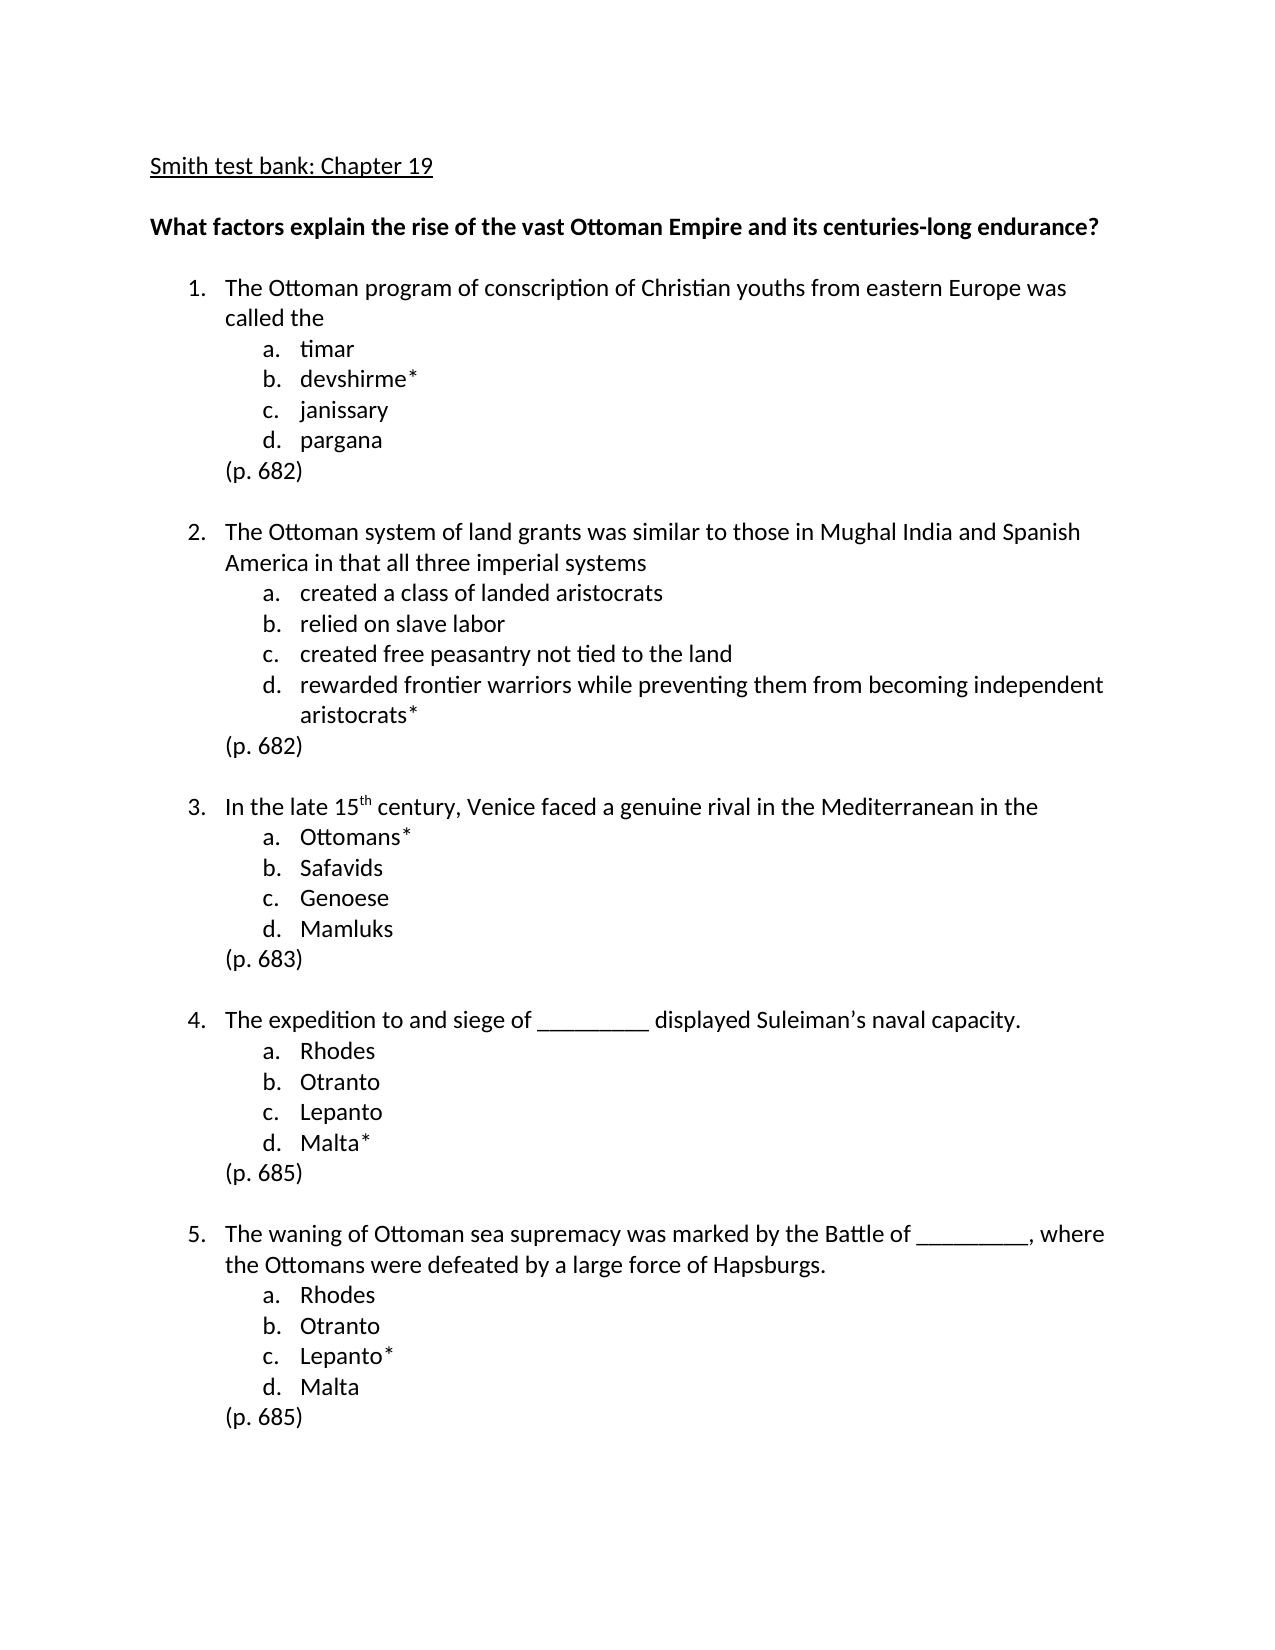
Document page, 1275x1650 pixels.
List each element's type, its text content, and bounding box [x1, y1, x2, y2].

text (p. 682) [225, 730, 1125, 760]
list Malta* [262, 1127, 1125, 1157]
list The Ottoman program of conscription of Christian youths from eastern Europe was called the [187, 272, 1125, 333]
list timar [262, 333, 1125, 364]
text (p. 682) [225, 455, 1125, 486]
list created a class of landed aristocrats [262, 577, 1125, 608]
list Malta [262, 1371, 1125, 1401]
list Mamluks [262, 913, 1125, 943]
list Rhodes [262, 1279, 1125, 1310]
list Safavids [262, 852, 1125, 882]
list Rhodes [262, 1035, 1125, 1066]
text (p. 685) [225, 1401, 1125, 1432]
list pargana [262, 425, 1125, 455]
list rewarded frontier warriors while preventing them from becoming independent aristocrats* [262, 669, 1125, 730]
list The Ottoman system of land grants was similar to those in Mughal India and Spanish America in that all three imperial systems [187, 516, 1125, 577]
text Smith test bank: Chapter 19 [150, 150, 1125, 181]
list Lepanto [262, 1096, 1125, 1127]
text (p. 683) [225, 943, 1125, 974]
list Otranto [262, 1310, 1125, 1340]
list In the late 15th century, Venice faced a genuine rival in the Mediterranean in the [187, 791, 1125, 821]
list Ottomans* [262, 821, 1125, 852]
list Otranto [262, 1066, 1125, 1096]
list The waning of Ottoman sea supremacy was marked by the Battle of _________, where the Ottomans were defeated by a large force of Hapsburgs. [187, 1218, 1125, 1279]
text (p. 685) [225, 1157, 1125, 1188]
list The expedition to and siege of _________ displayed Suleiman’s naval capacity. [187, 1004, 1125, 1035]
list created free peasantry not tied to the land [262, 638, 1125, 669]
list relied on slave labor [262, 608, 1125, 638]
list devshirme* [262, 364, 1125, 394]
list Genoese [262, 882, 1125, 913]
text What factors explain the rise of the vast Ottoman Empire and its centuries-long endurance? [150, 211, 1125, 242]
list janissary [262, 394, 1125, 425]
list Lepanto* [262, 1340, 1125, 1371]
